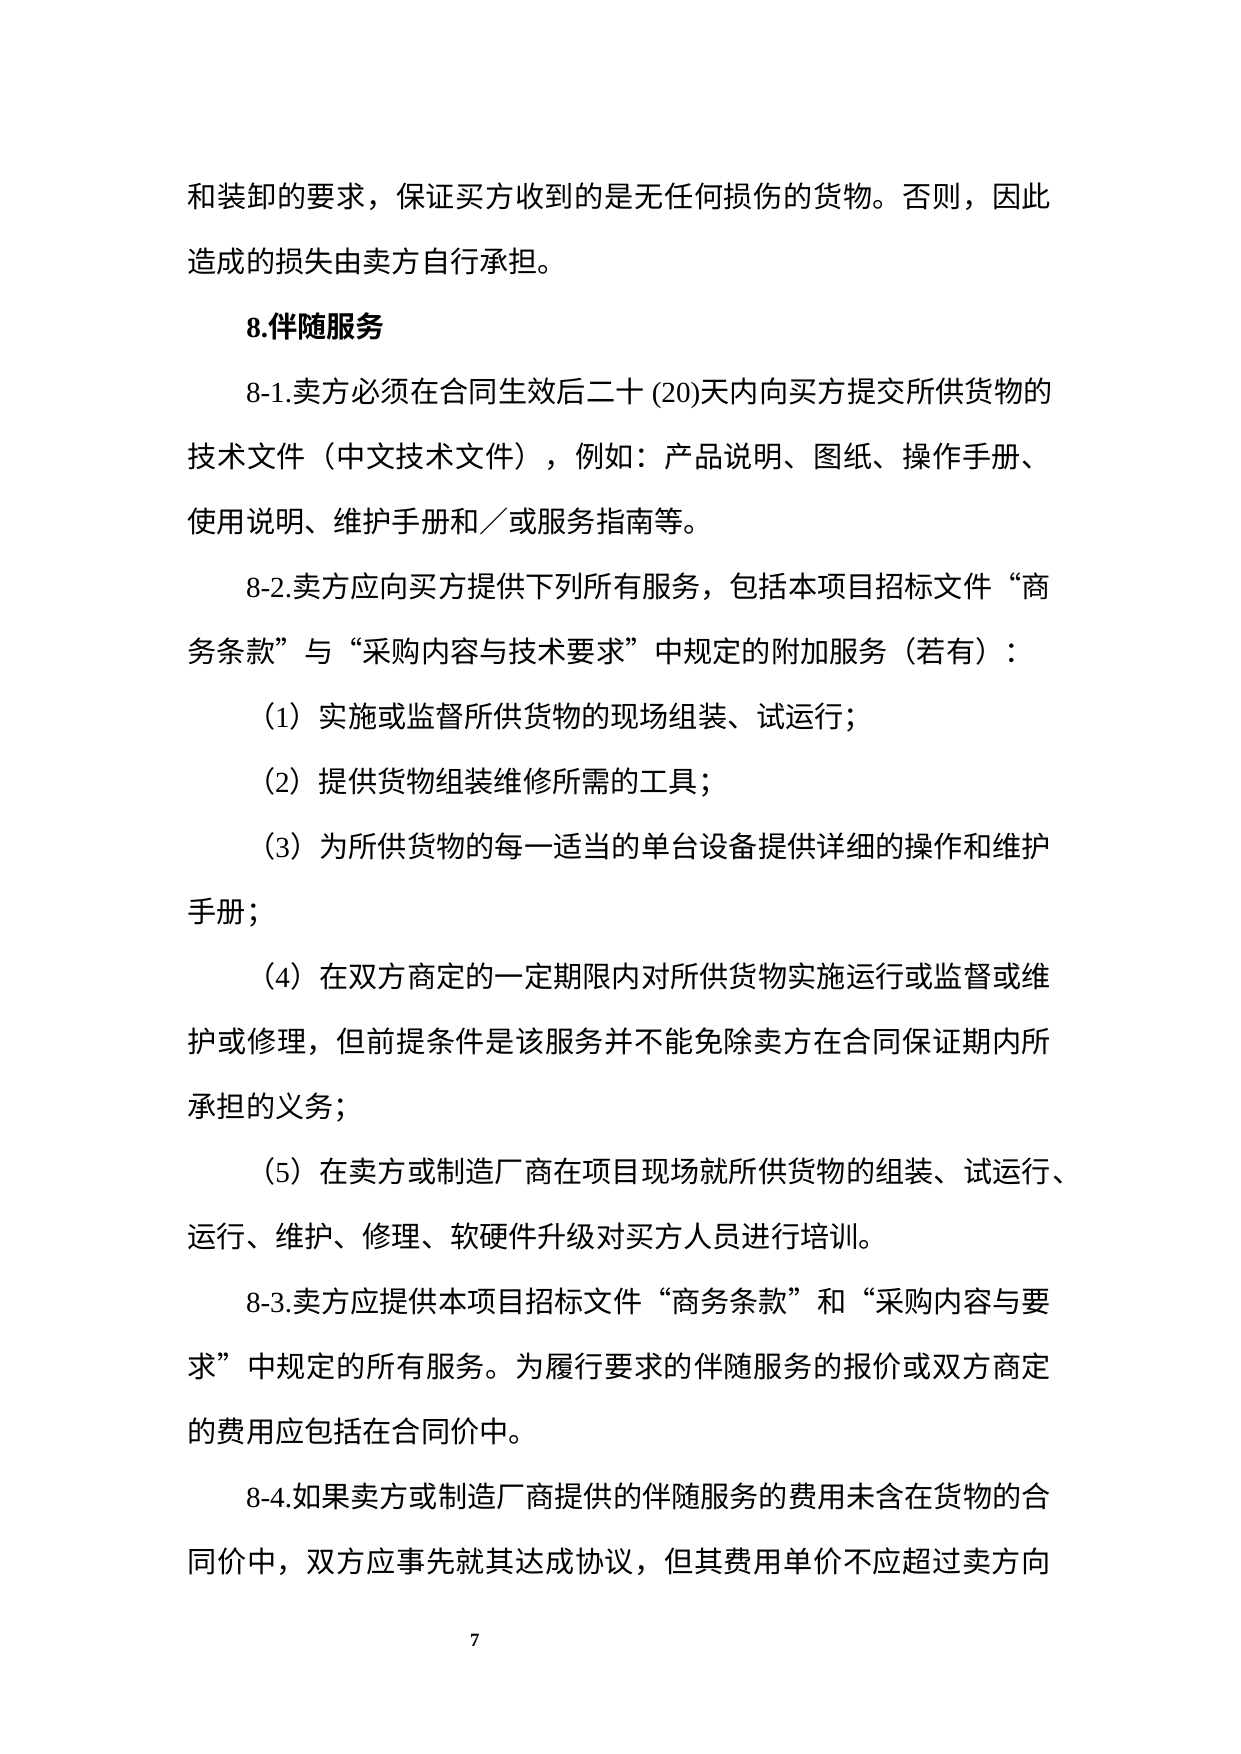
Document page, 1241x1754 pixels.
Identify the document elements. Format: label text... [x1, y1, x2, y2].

text （2）提供货物组装维修所需的工具； [187, 747, 1053, 812]
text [187, 162, 1053, 292]
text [187, 1462, 1053, 1592]
text 8-2.卖方应向买方提供下列所有服务，包括本项目招标文件“商务条款”与“采购内容与技术要求”中规定的附加服务（若有）： [187, 552, 1053, 682]
text 8-3.卖方应提供本项目招标文件“商务条款”和“采购内容与要求”中规定的所有服务。为履行要求的伴随服务的报价或双方商定的费用应包括在合同价中。 [187, 1267, 1053, 1462]
text （5）在卖方或制造厂商在项目现场就所供货物的组装、试运行、运行、维护、修理、软硬件升级对买方人员进行培训。 [187, 1137, 1053, 1267]
text 8.伴随服务 [187, 292, 1053, 357]
text 8-1.卖方必须在合同生效后二十 (20)天内向买方提交所供货物的技术文件（中文技术文件），例如：产品说明、图纸、操作手册、使用说明、维护手册和／或服务指南等。 [187, 357, 1053, 552]
text （4）在双方商定的一定期限内对所供货物实施运行或监督或维护或修理，但前提条件是该服务并不能免除卖方在合同保证期内所承担的义务； [187, 942, 1053, 1137]
text （3）为所供货物的每一适当的单台设备提供详细的操作和维护手册； [187, 812, 1053, 942]
text （1）实施或监督所供货物的现场组装、试运行； [187, 682, 1053, 747]
